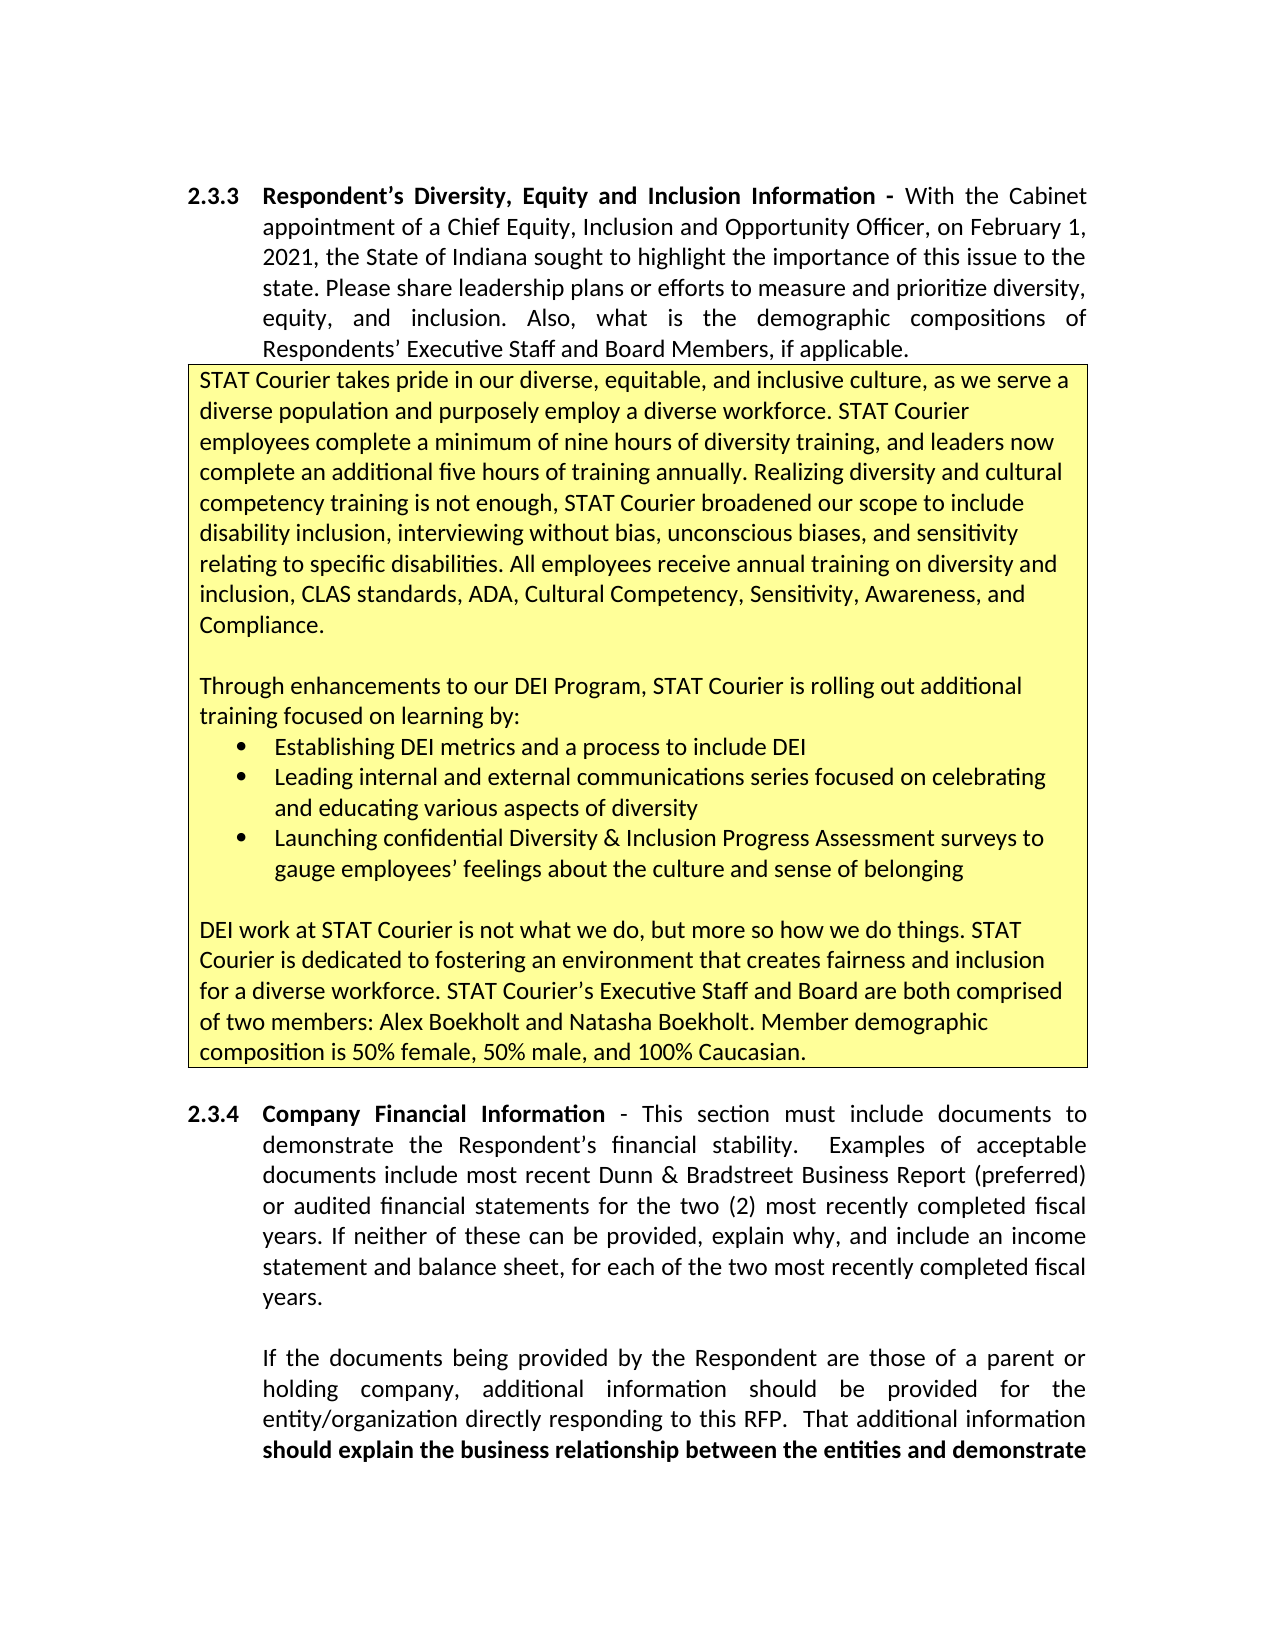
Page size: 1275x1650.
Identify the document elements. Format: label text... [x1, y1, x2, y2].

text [262, 1342, 1087, 1464]
list Respondent’s Diversity, Equity and Inclusion Information - With the Cabinet appointment of a Chief Equity, Inclusion and Opportunity Officer, on February 1, 2021, the State of Indiana sought to highlight the importance of this issue to the state. Please share leadership plans or efforts to measure and prioritize diversity, equity, and inclusion. Also, what is the demographic compositions of Respondents’ Executive Staff and Board Members, if applicable. [187, 181, 1087, 364]
list Company Financial Information - This section must include documents to demonstrate the Respondent’s financial stability. Examples of acceptable documents include most recent Dunn & Bradstreet Business Report (preferred) or audited financial statements for the two (2) most recently completed fiscal years. If neither of these can be provided, explain why, and include an income statement and balance sheet, for each of the two most recently completed fiscal years. [187, 1098, 1087, 1312]
table_header STAT Courier takes pride in our diverse, equitable, and inclusive culture, as we serve a diverse population and purposely employ a diverse workforce. STAT Courier employees complete a minimum of nine hours of diversity training, and leaders now complete an additional five hours of training annually. Realizing diversity and cultural competency training is not enough, STAT Courier broadened our scope to include disability inclusion, interviewing without bias, unconscious biases, and sensitivity relating to specific disabilities. All employees receive annual training on diversity and inclusion, CLAS standards, ADA, Cultural Competency, Sensitivity, Awareness, and Compliance. Through enhancements to our DEI Program, STAT Courier is rolling out additional training focused on learning by: Establishing DEI metrics and a process to include DEI Leading internal and external communications series focused on celebrating and educating various aspects of diversity Launching confidential Diversity & Inclusion Progress Assessment surveys to gauge employees’ feelings about the culture and sense of belonging DEI work at STAT Courier is not what we do, but more so how we do things. STAT Courier is dedicated to fostering an environment that creates fairness and inclusion for a diverse workforce. STAT Courier’s Executive Staff and Board are both comprised of two members: Alex Boekholt and Natasha Boekholt. Member demographic composition is 50% female, 50% male, and 100% Caucasian. [189, 365, 1087, 1067]
